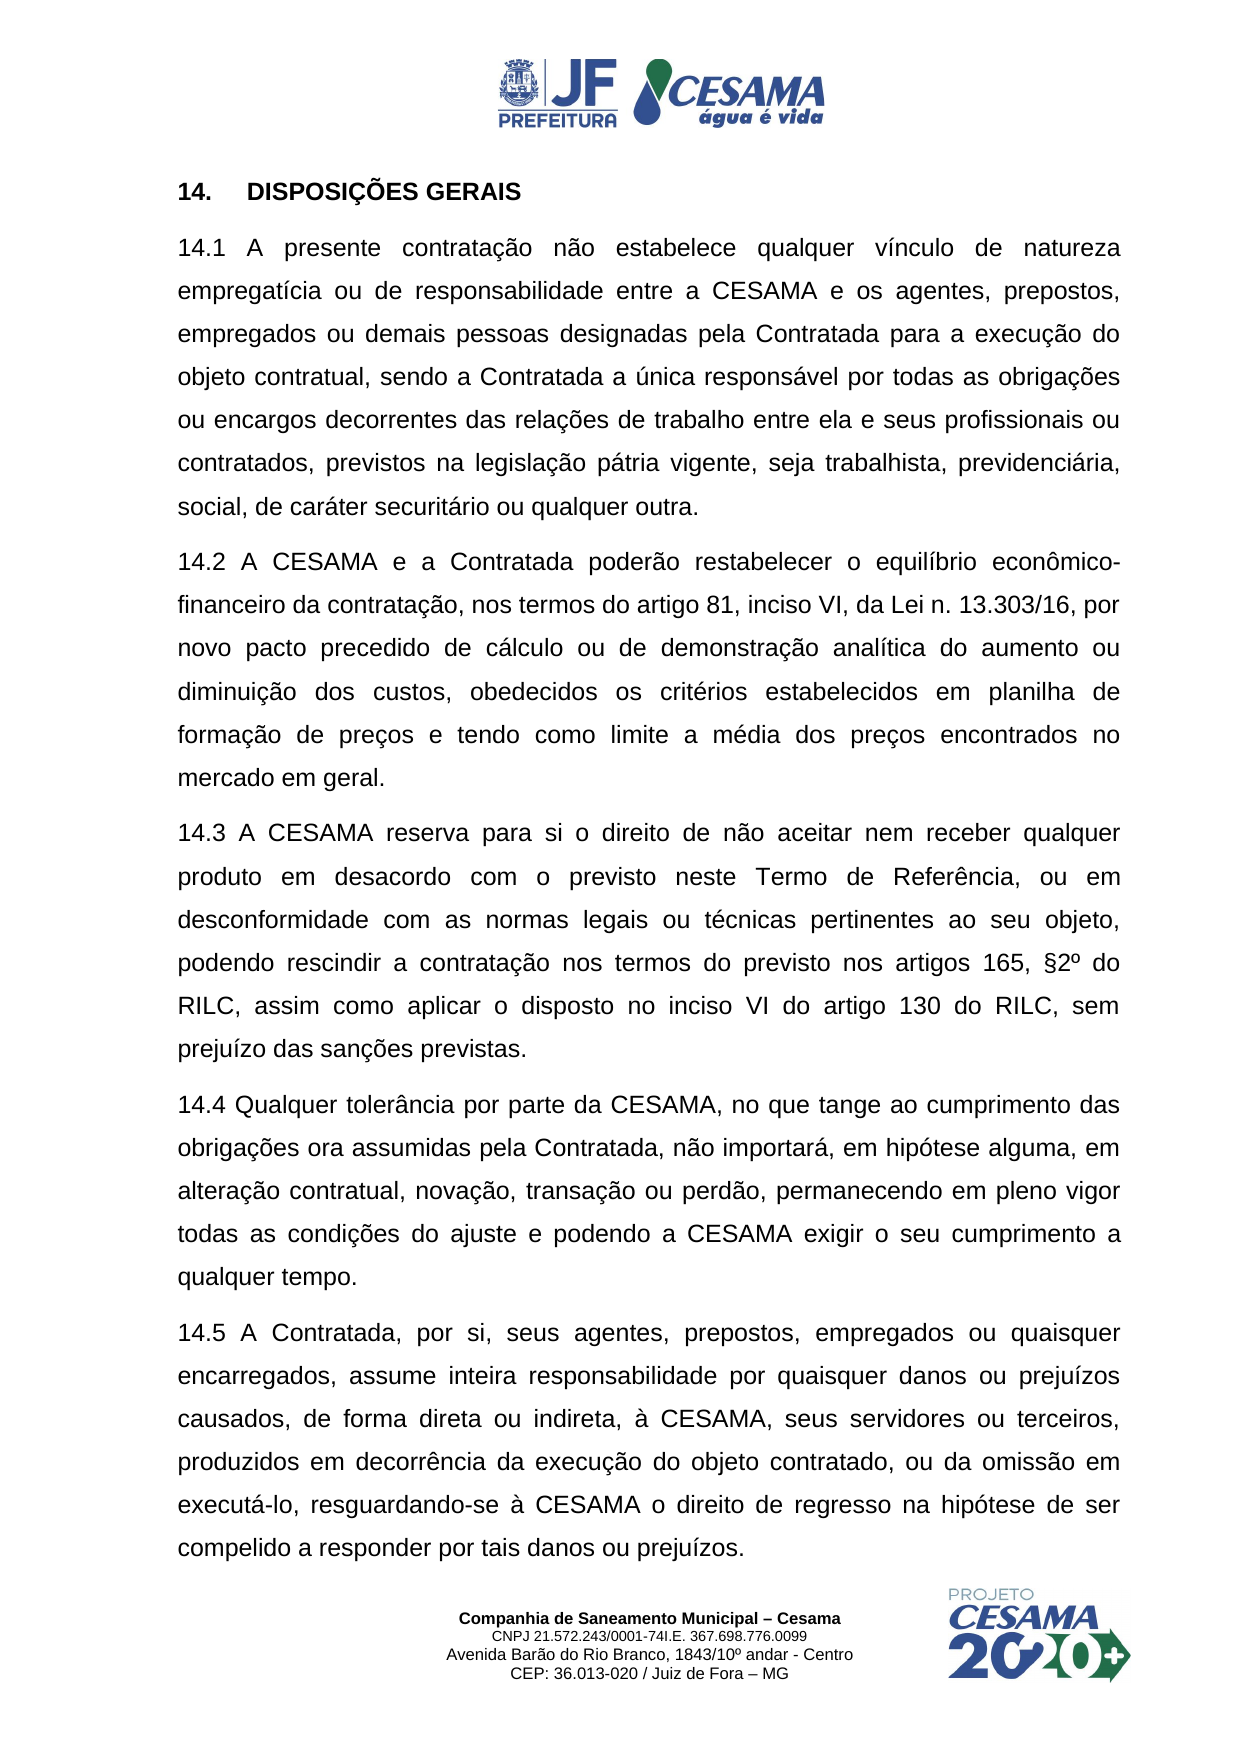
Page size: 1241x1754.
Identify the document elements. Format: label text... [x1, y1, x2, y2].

text 14.2 A CESAMA e a Contratada poderão restabelecer o equilíbrio econômico-financeiro da contratação, nos termos do artigo 81, inciso VI, da Lei n. 13.303/16, por novo pacto precedido de cálculo ou de demonstração analítica do aumento ou diminuição dos custos, obedecidos os critérios estabelecidos em planilha de formação de preços e tendo como limite a média dos preços encontrados no mercado em geral. [177, 547, 1122, 792]
text 14.3 A CESAMA reserva para si o direito de não aceitar nem receber qualquer produto em desacordo com o previsto neste Termo de Referência, ou em desconformidade com as normas legais ou técnicas pertinentes ao seu objeto, podendo rescindir a contratação nos termos do previsto nos artigos 165, §2º do RILC, assim como aplicar o disposto no inciso VI do artigo 130 do RILC, sem prejuízo das sanções previstas. [177, 818, 1122, 1063]
picture [497, 59, 825, 128]
text 14.1 A presente contratação não estabelece qualquer vínculo de natureza empregatícia ou de responsabilidade entre a CESAMA e os agentes, prepostos, empregados ou demais pessoas designadas pela Contratada para a execução do objeto contratual, sendo a Contratada a única responsável por todas as obrigações ou encargos decorrentes das relações de trabalho entre ela e seus profissionais ou contratados, previstos na legislação pátria vigente, seja trabalhista, previdenciária, social, de caráter securitário ou qualquer outra. [177, 233, 1122, 520]
picture [948, 1588, 1131, 1683]
text 14.5 A Contratada, por si, seus agentes, prepostos, empregados ou quaisquer encarregados, assume inteira responsabilidade por quaisquer danos ou prejuízos causados, de forma direta ou indireta, à CESAMA, seus servidores ou terceiros, produzidos em decorrência da execução do objeto contratado, ou da omissão em executá-lo, resguardando-se à CESAMA o direito de regresso na hipótese de ser compelido a responder por tais danos ou prejuízos. [177, 1318, 1122, 1562]
text 14.4 Qualquer tolerância por parte da CESAMA, no que tange ao cumprimento das obrigações ora assumidas pela Contratada, não importará, em hipótese alguma, em alteração contratual, novação, transação ou perdão, permanecendo em pleno vigor todas as condições do ajuste e podendo a CESAMA exigir o seu cumprimento a qualquer tempo. [177, 1090, 1122, 1291]
text 14. DISPOSIÇÕES GERAIS [177, 177, 1122, 206]
